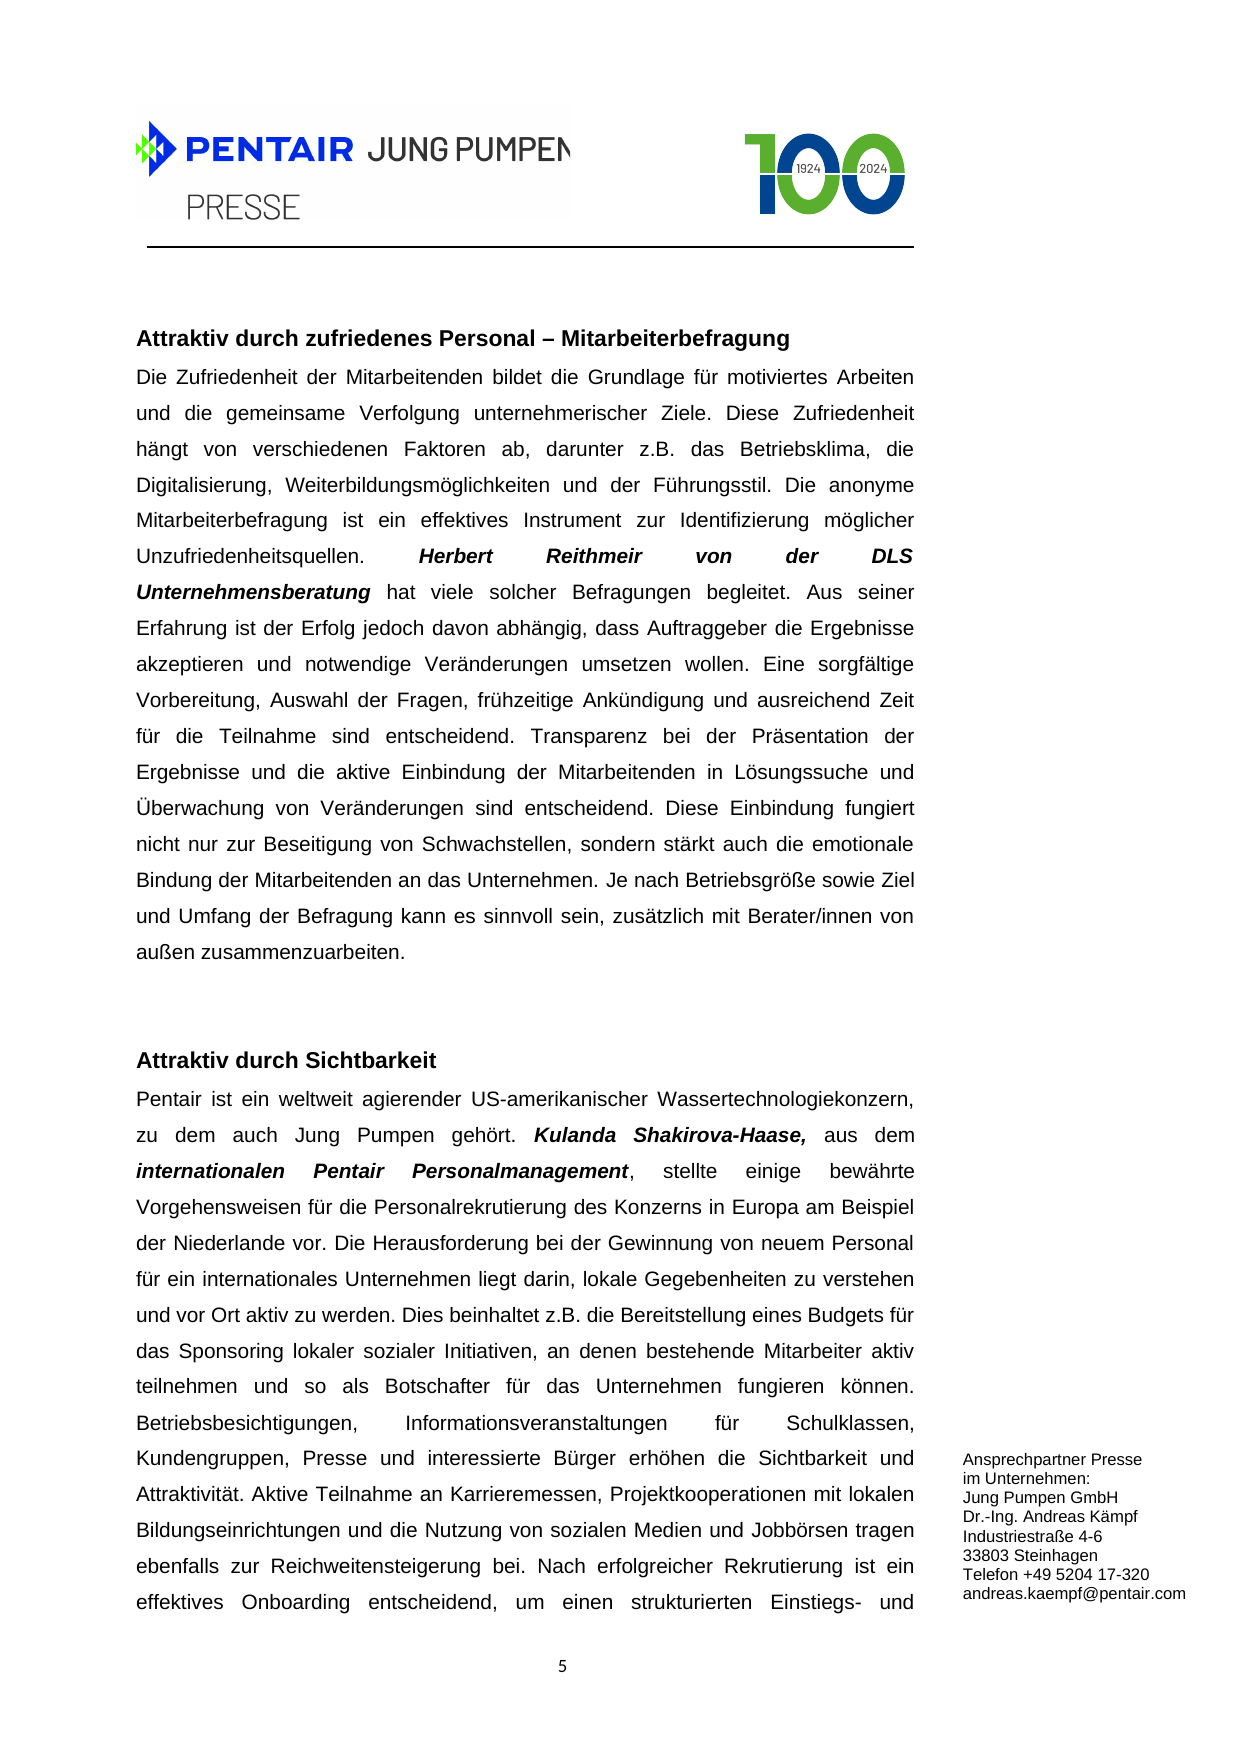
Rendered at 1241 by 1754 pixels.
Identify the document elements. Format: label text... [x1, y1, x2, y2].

picture [136, 104, 570, 221]
text Die Zufriedenheit der Mitarbeitenden bildet die Grundlage für motiviertes Arbeiten und die gemeinsame Verfolgung unternehmerischer Ziele. Diese Zufriedenheit hängt von verschiedenen Faktoren ab, darunter z.B. das Betriebsklima, die Digitalisierung, Weiterbildungsmöglichkeiten und der Führungsstil. Die anonyme Mitarbeiterbefragung ist ein effektives Instrument zur Identifizierung möglicher Unzufriedenheitsquellen. Herbert Reithmeir von der DLS Unternehmensberatung hat viele solcher Befragungen begleitet. Aus seiner Erfahrung ist der Erfolg jedoch davon abhängig, dass Auftraggeber die Ergebnisse akzeptieren und notwendige Veränderungen umsetzen wollen. Eine sorgfältige Vorbereitung, Auswahl der Fragen, frühzeitige Ankündigung und ausreichend Zeit für die Teilnahme sind entscheidend. Transparenz bei der Präsentation der Ergebnisse und die aktive Einbindung der Mitarbeitenden in Lösungssuche und Überwachung von Veränderungen sind entscheidend. Diese Einbindung fungiert nicht nur zur Beseitigung von Schwachstellen, sondern stärkt auch die emotionale Bindung der Mitarbeitenden an das Unternehmen. Je nach Betriebsgröße sowie Ziel und Umfang der Befragung kann es sinnvoll sein, zusätzlich mit Berater/innen von außen zusammenzuarbeiten. [136, 364, 915, 963]
picture [730, 123, 920, 233]
text Attraktiv durch zufriedenes Personal – Mitarbeiterbefragung [136, 325, 915, 351]
text Attraktiv durch Sichtbarkeit [136, 1047, 915, 1074]
